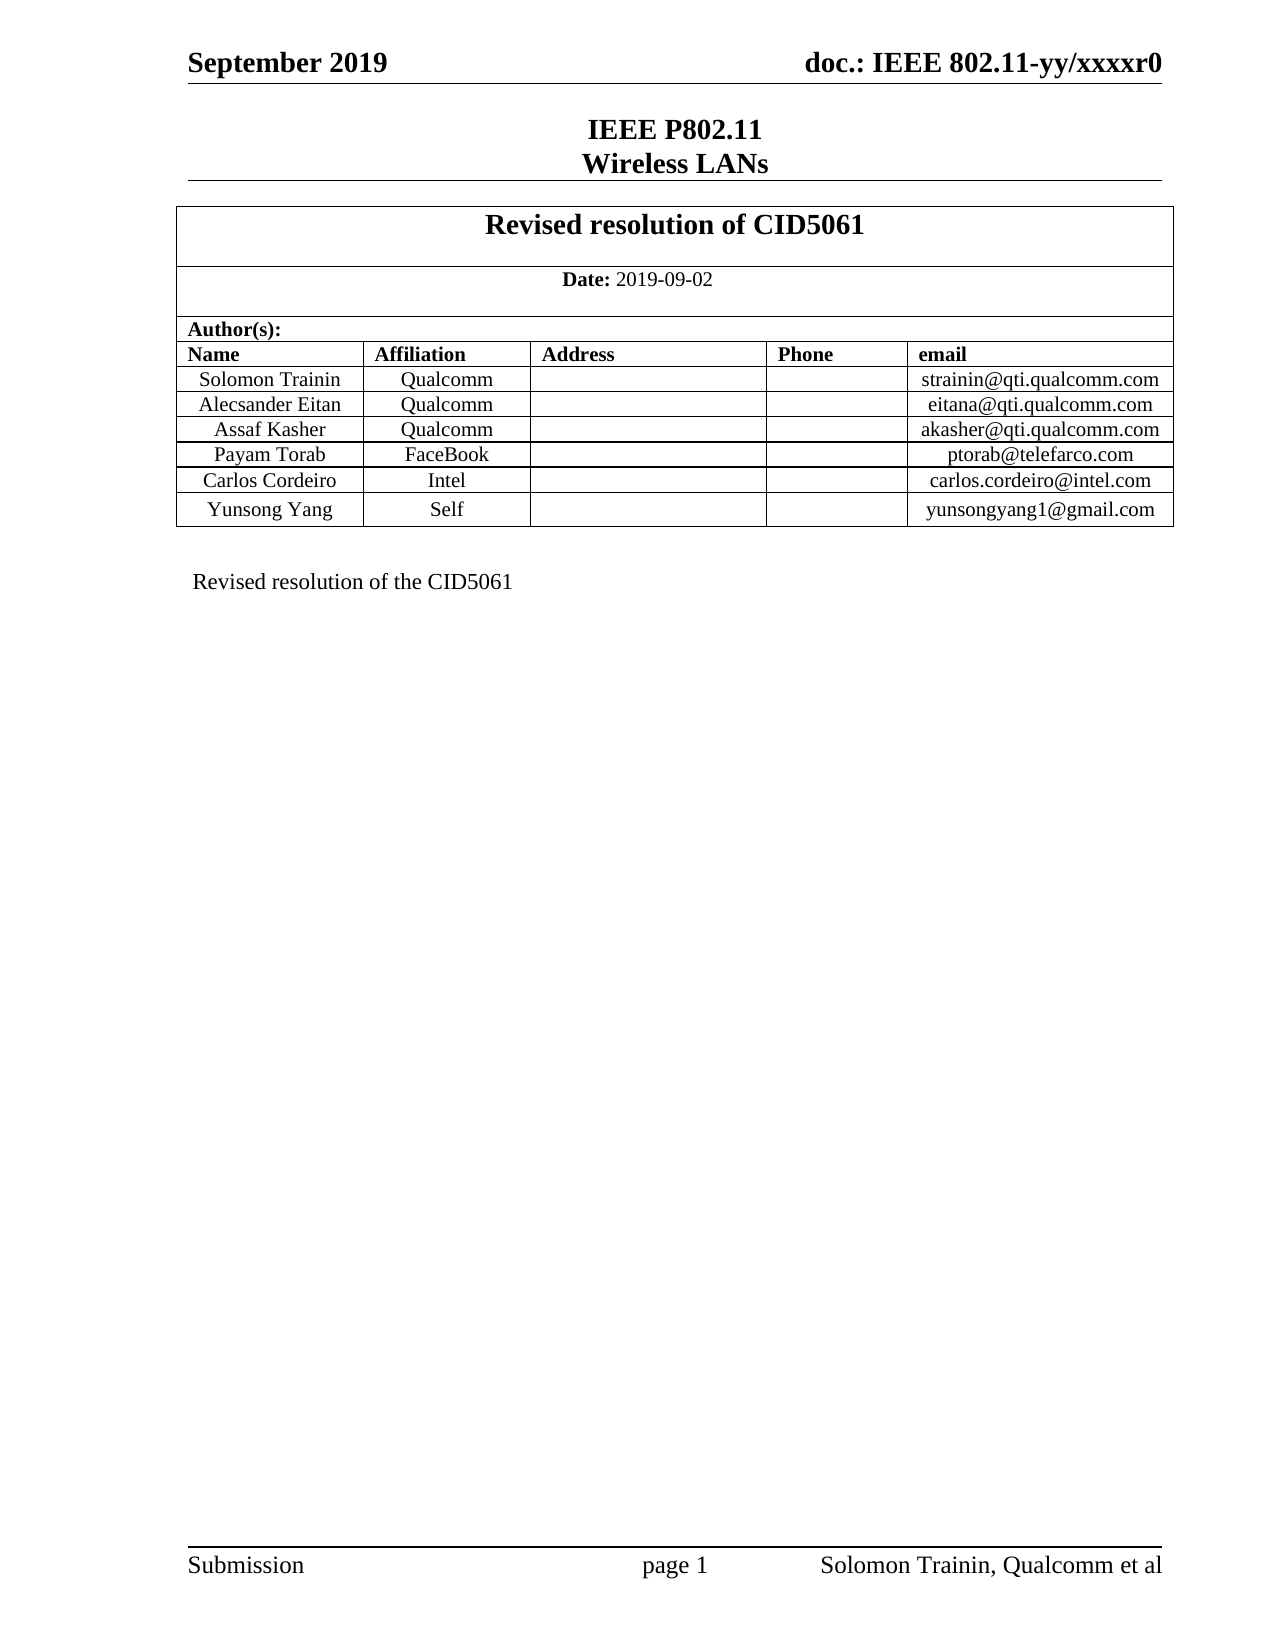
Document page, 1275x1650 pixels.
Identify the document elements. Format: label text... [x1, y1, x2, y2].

table_cell Date: 2019-09-02 [177, 267, 1173, 316]
table_cell strainin@qti.qualcomm.com [908, 367, 1173, 391]
table_cell Address [531, 342, 766, 366]
table_cell akasher@qti.qualcomm.com [908, 417, 1173, 441]
table_cell [531, 468, 766, 492]
table_cell Assaf Kasher [177, 417, 363, 441]
table_cell Intel [364, 468, 530, 492]
table_cell Yunsong Yang [177, 493, 363, 526]
table_cell Payam Torab [177, 443, 363, 466]
table_cell Affiliation [364, 342, 530, 366]
table_cell Name [177, 342, 363, 366]
table_cell [767, 493, 907, 526]
table_cell Qualcomm [364, 367, 530, 391]
table_cell [531, 493, 766, 526]
table_cell Solomon Trainin [177, 367, 363, 391]
table_header Revised resolution of CID5061 [177, 207, 1173, 266]
table_cell [767, 443, 907, 466]
table_cell ptorab@telefarco.com [908, 443, 1173, 466]
table_cell yunsongyang1@gmail.com [908, 493, 1173, 526]
table_cell [531, 443, 766, 466]
table_cell [767, 367, 907, 391]
table_cell Self [364, 493, 530, 526]
table_cell Qualcomm [364, 392, 530, 416]
table_cell email [908, 342, 1173, 366]
table_cell Qualcomm [364, 417, 530, 441]
table_cell [767, 417, 907, 441]
table_cell Phone [767, 342, 907, 366]
table_cell Author(s): [177, 317, 1173, 341]
table_cell [767, 392, 907, 416]
text IEEE P802.11 Wireless LANs [187, 112, 1162, 181]
table_cell Carlos Cordeiro [177, 468, 363, 492]
table_cell [767, 468, 907, 492]
table_cell [531, 392, 766, 416]
table_cell FaceBook [364, 443, 530, 466]
table_cell Alecsander Eitan [177, 392, 363, 416]
table_cell [531, 417, 766, 441]
table_cell carlos.cordeiro@intel.com [908, 468, 1173, 492]
table_cell [531, 367, 766, 391]
table_cell eitana@qti.qualcomm.com [908, 392, 1173, 416]
